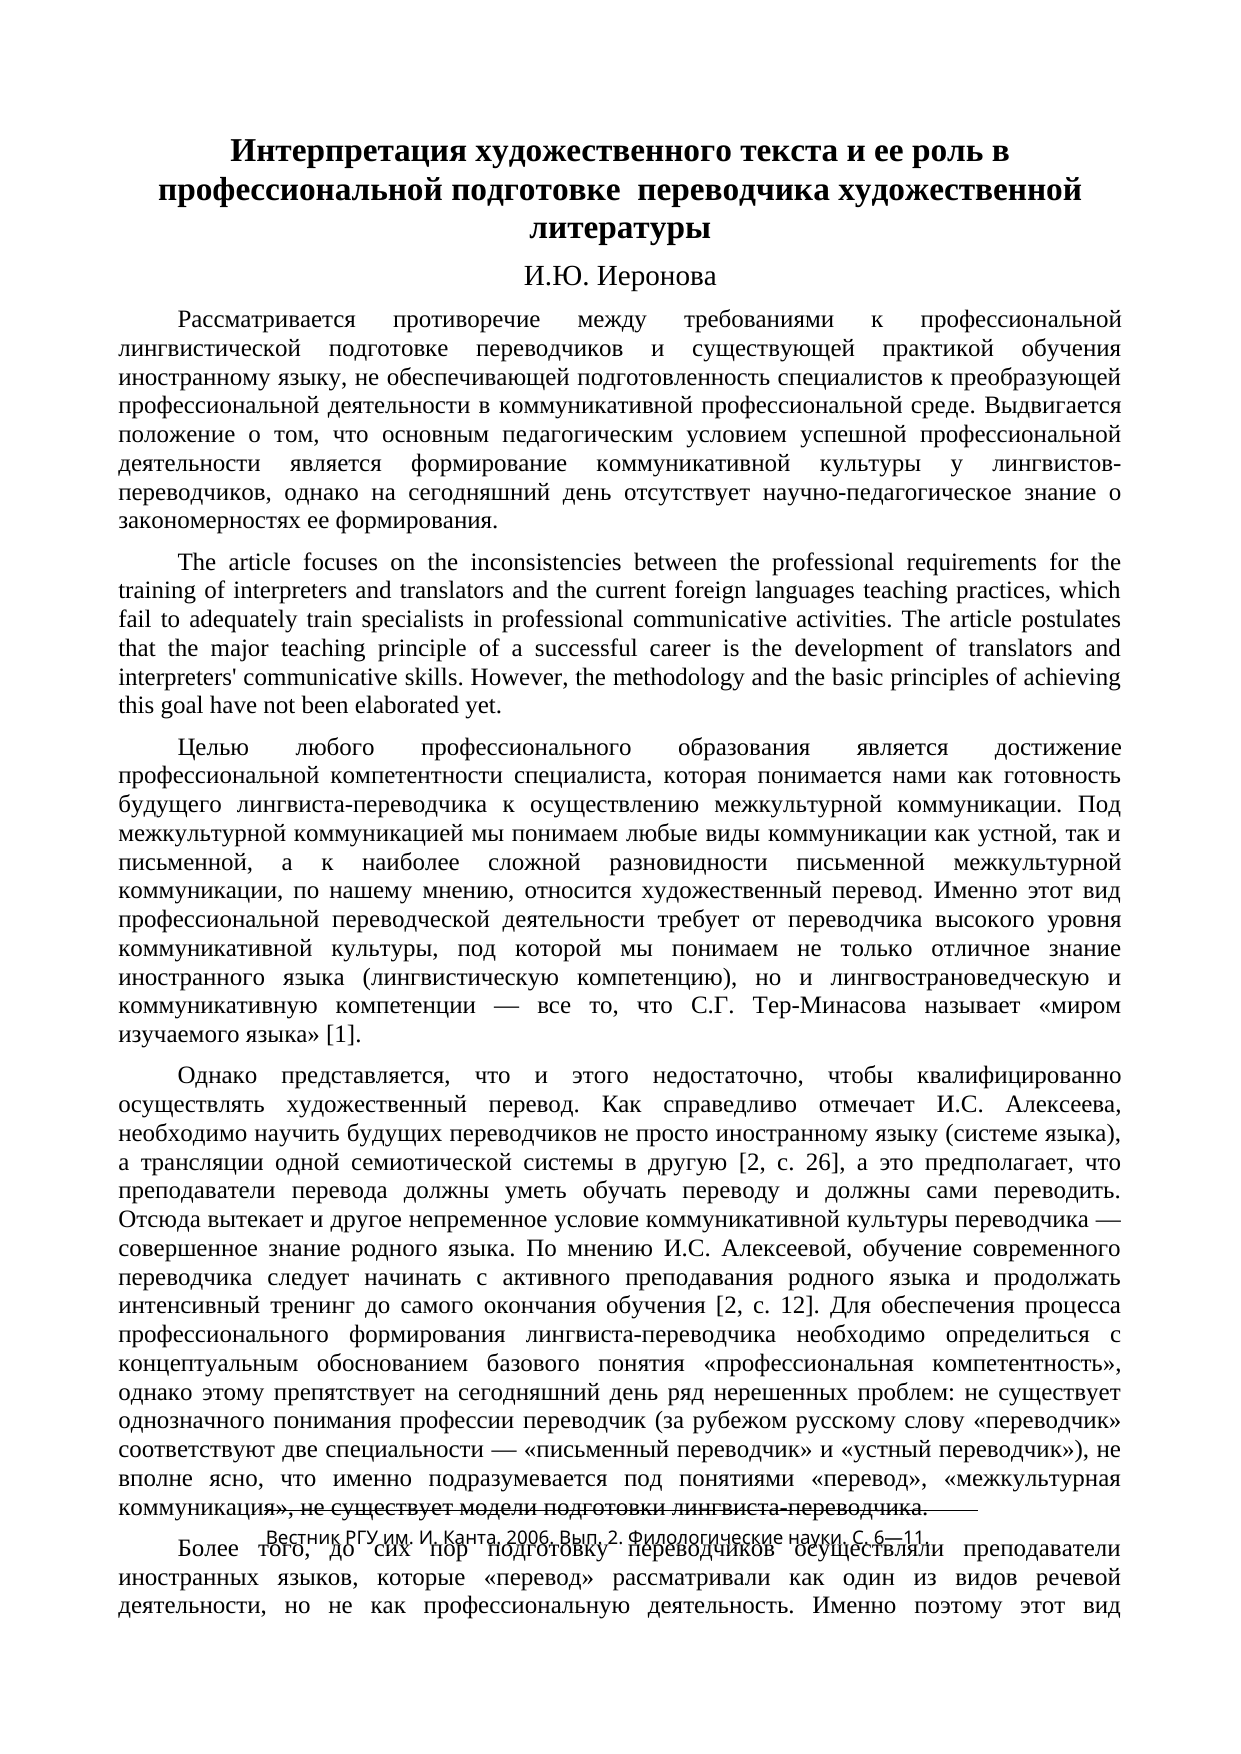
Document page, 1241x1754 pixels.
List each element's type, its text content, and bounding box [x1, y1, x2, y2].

text Целью любого профессионального образования является достижение профессиональной компетентности специалиста, которая понимается нами как готовность будущего лингвиста-переводчика к осуществлению межкультурной коммуникации. Под межкультурной коммуникацией мы понимаем любые виды коммуникации как устной, так и письменной, а к наиболее сложной разновидности письменной межкультурной коммуникации, по нашему мнению, относится художественный перевод. Именно этот вид профессиональной переводческой деятельности требует от переводчика высокого уровня коммуникативной культуры, под которой мы понимаем не только отличное знание иностранного языка (лингвистическую компетенцию), но и лингвострановедческую и коммуникативную компетенции — все то, что С.Г. Тер-Минасова называет «миром изучаемого языка» [1]. [118, 732, 1122, 1048]
text Рассматривается противоречие между требованиями к профессиональной лингвистической подготовке переводчиков и существующей практикой обучения иностранному языку, не обеспечивающей подготовленность специалистов к преобразующей профессиональной деятельности в коммуникативной профессиональной среде. Выдвигается положение о том, что основным педагогическим условием успешной профессиональной деятельности является формирование коммуникативной культуры у лингвистов-переводчиков, однако на сегодняшний день отсутствует научно-педагогическое знание о закономерностях ее формирования. [118, 304, 1122, 534]
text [118, 1533, 1122, 1619]
text The article focuses on the inconsistencies between the professional requirements for the training of interpreters and translators and the current foreign languages teaching practices, which fail to adequately train specialists in professional communicative activities. The article postulates that the major teaching principle of a successful career is the development of translators and interpreters' communicativе skills. However, the methodology and the basic principles of achieving this goal have not been elaborated yet. [118, 547, 1122, 719]
text Интерпретация художественного текста и ее роль в профессиональной подготовке переводчика художественной литературы [118, 131, 1122, 246]
text И.Ю. Иеронова [118, 258, 1122, 292]
text Однако представляется, что и этого недостаточно, чтобы квалифицированно осуществлять художественный перевод. Как справедливо отмечает И.С. Алексеева, необходимо научить будущих переводчиков не просто иностранному языку (системе языка), а трансляции одной семиотической системы в другую [2, с. 26], а это предполагает, что преподаватели перевода должны уметь обучать переводу и должны сами переводить. Отсюда вытекает и другое непременное условие коммуникативной культуры переводчика — совершенное знание родного языка. По мнению И.С. Алексеевой, обучение современного переводчика следует начинать с активного преподавания родного языка и продолжать интенсивный тренинг до самого окончания обучения [2, с. 12]. Для обеспечения процесса профессионального формирования лингвиста-переводчика необходимо определиться с концептуальным обоснованием базового понятия «профессиональная компетентность», однако этому препятствует на сегодняшний день ряд нерешенных проблем: не существует однозначного понимания профессии переводчик (за рубежом русскому слову «переводчик» соответствуют две специальности — «письменный переводчик» и «устный переводчик»), не вполне ясно, что именно подразумевается под понятиями «перевод», «межкультурная коммуникация», не существует модели подготовки лингвиста-переводчика. [118, 1060, 1122, 1520]
